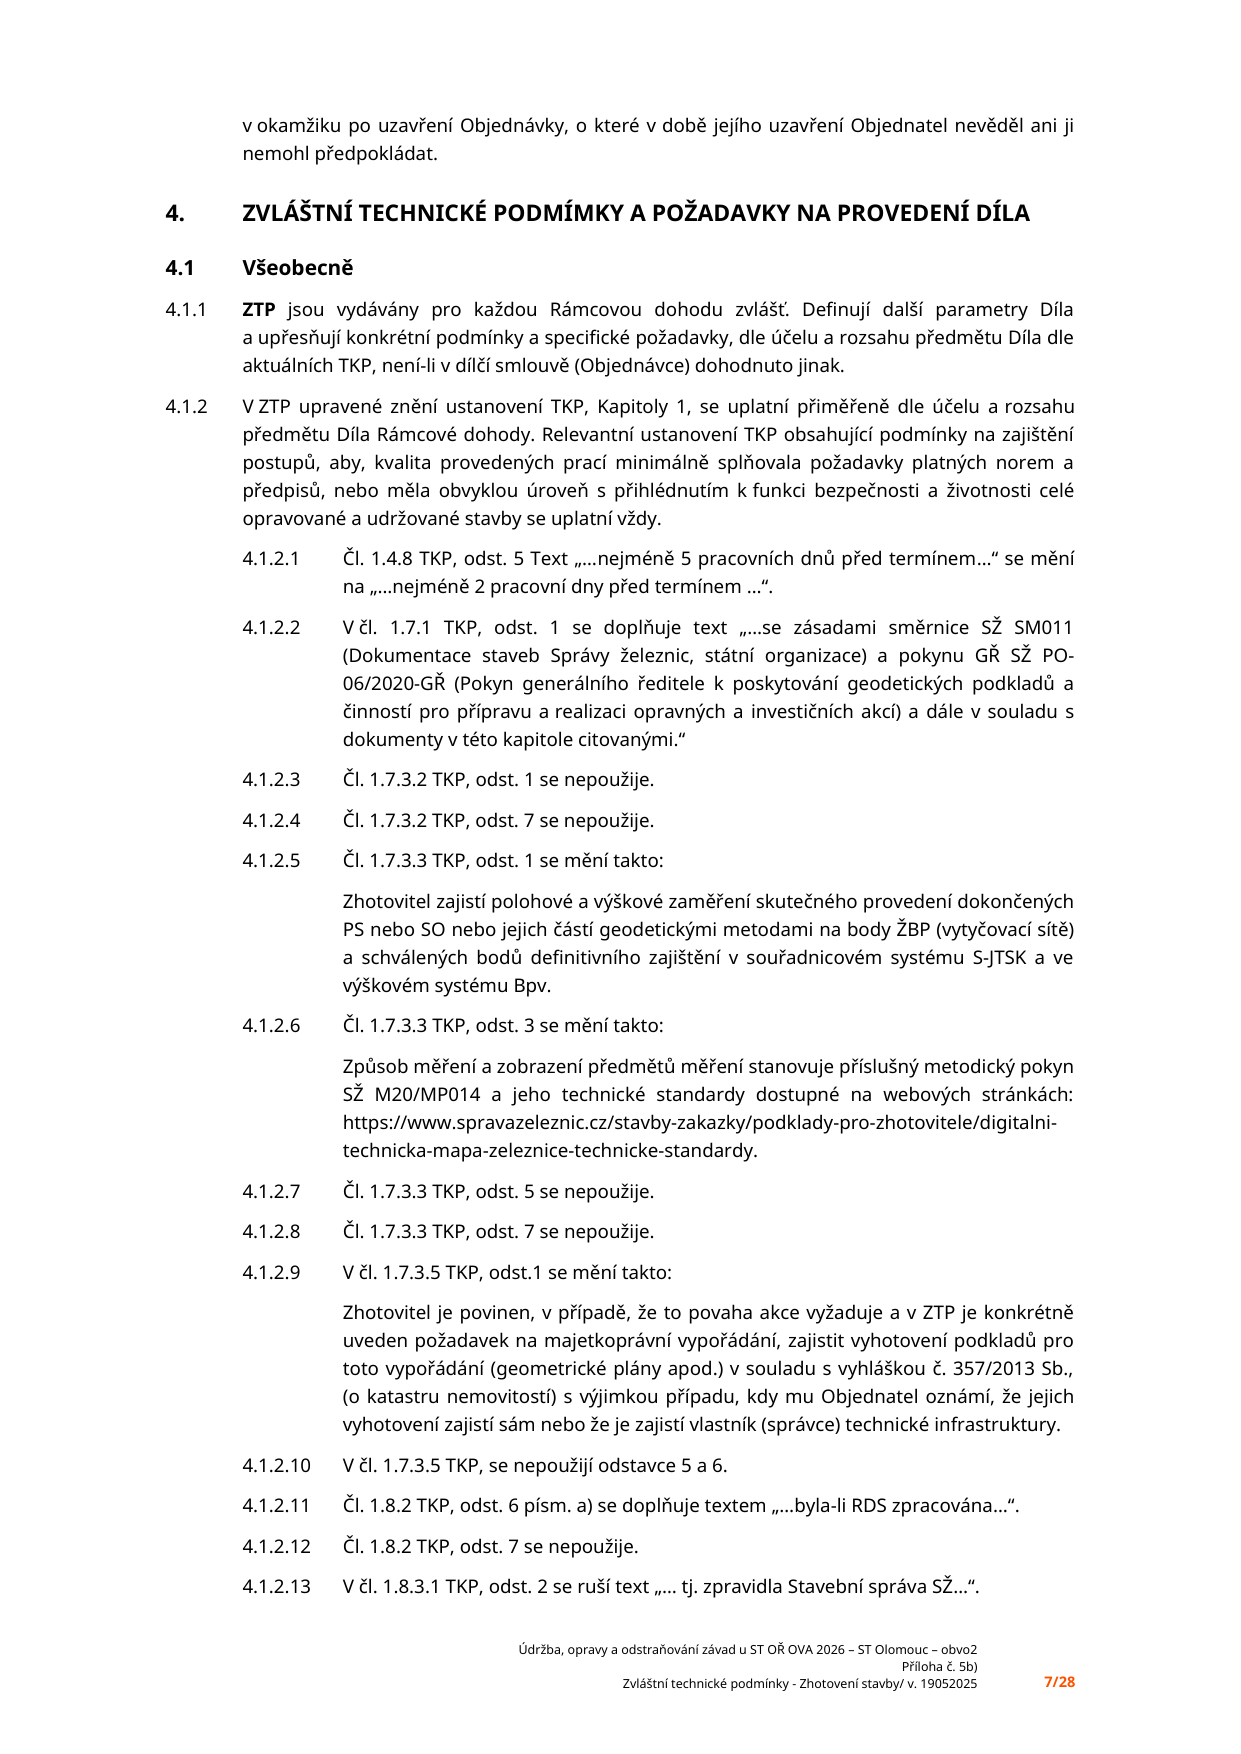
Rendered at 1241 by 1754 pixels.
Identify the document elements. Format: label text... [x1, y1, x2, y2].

text Čl. 1.4.8 TKP, odst. 5 Text „…nejméně 5 pracovních dnů před termínem…“ se mění na „…nejméně 2 pracovní dny před termínem …“. [242, 546, 1075, 599]
text Čl. 1.7.3.3 TKP, odst. 1 se mění takto: [242, 848, 1075, 873]
text V ZTP upravené znění ustanovení TKP, Kapitoly 1, se uplatní přiměřeně dle účelu a rozsahu předmětu Díla Rámcové dohody. Relevantní ustanovení TKP obsahující podmínky na zajištění postupů, aby, kvalita provedených prací minimálně splňovala požadavky platných norem a předpisů, nebo měla obvyklou úroveň s přihlédnutím k funkci bezpečnosti a životnosti celé opravované a udržované stavby se uplatní vždy. [165, 393, 1075, 531]
text V čl. 1.7.1 TKP, odst. 1 se doplňuje text „…se zásadami směrnice SŽ SM011 (Dokumentace staveb Správy železnic, státní organizace) a pokynu GŘ SŽ PO-06/2020-GŘ (Pokyn generálního ředitele k poskytování geodetických podkladů a činností pro přípravu a realizaci opravných a investičních akcí) a dále v souladu s dokumenty v této kapitole citovanými.“ [242, 614, 1075, 752]
text V čl. 1.7.3.5 TKP, odst.1 se mění takto: [242, 1259, 1075, 1284]
list Zhotovitel zajistí polohové a výškové zaměření skutečného provedení dokončených PS nebo SO nebo jejich částí geodetickými metodami na body ŽBP (vytyčovací sítě) a schválených bodů definitivního zajištění v souřadnicovém systému S-JTSK a ve výškovém systému Bpv. [343, 888, 1075, 998]
list Způsob měření a zobrazení předmětů měření stanovuje příslušný metodický pokyn SŽ M20/MP014 a jeho technické standardy dostupné na webových stránkách: https://www.spravazeleznic.cz/stavby-zakazky/podklady-pro-zhotovitele/digitalni-technicka-mapa-zeleznice-technicke-standardy. [343, 1053, 1075, 1163]
text Zvláštní TECHNICKÉ podmímky a požadavky na PROVEDENÍ DÍLA [165, 197, 1075, 229]
text Čl. 1.7.3.2 TKP, odst. 7 se nepoužije. [242, 807, 1075, 833]
text V čl. 1.7.3.5 TKP, se nepoužijí odstavce 5 a 6. [242, 1452, 1075, 1478]
text Čl. 1.8.2 TKP, odst. 6 písm. a) se doplňuje textem „…byla-li RDS zpracována…“. [242, 1493, 1075, 1518]
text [165, 112, 1075, 166]
text V čl. 1.8.3.1 TKP, odst. 2 se ruší text „… tj. zpravidla Stavební správa SŽ…“. [242, 1574, 1075, 1599]
text Čl. 1.8.2 TKP, odst. 7 se nepoužije. [242, 1533, 1075, 1559]
list Zhotovitel je povinen, v případě, že to povaha akce vyžaduje a v ZTP je konkrétně uveden požadavek na majetkoprávní vypořádání, zajistit vyhotovení podkladů pro toto vypořádání (geometrické plány apod.) v souladu s vyhláškou č. 357/2013 Sb., (o katastru nemovitostí) s výjimkou případu, kdy mu Objednatel oznámí, že jejich vyhotovení zajistí sám nebo že je zajistí vlastník (správce) technické infrastruktury. [343, 1299, 1075, 1437]
text Všeobecně [165, 253, 1075, 281]
text Čl. 1.7.3.3 TKP, odst. 7 se nepoužije. [242, 1218, 1075, 1244]
text Čl. 1.7.3.3 TKP, odst. 3 se mění takto: [242, 1013, 1075, 1038]
text Čl. 1.7.3.2 TKP, odst. 1 se nepoužije. [242, 767, 1075, 792]
text Čl. 1.7.3.3 TKP, odst. 5 se nepoužije. [242, 1178, 1075, 1203]
text ZTP jsou vydávány pro každou Rámcovou dohodu zvlášť. Definují další parametry Díla a upřesňují konkrétní podmínky a specifické požadavky, dle účelu a rozsahu předmětu Díla dle aktuálních TKP, není-li v dílčí smlouvě (Objednávce) dohodnuto jinak. [165, 296, 1075, 378]
